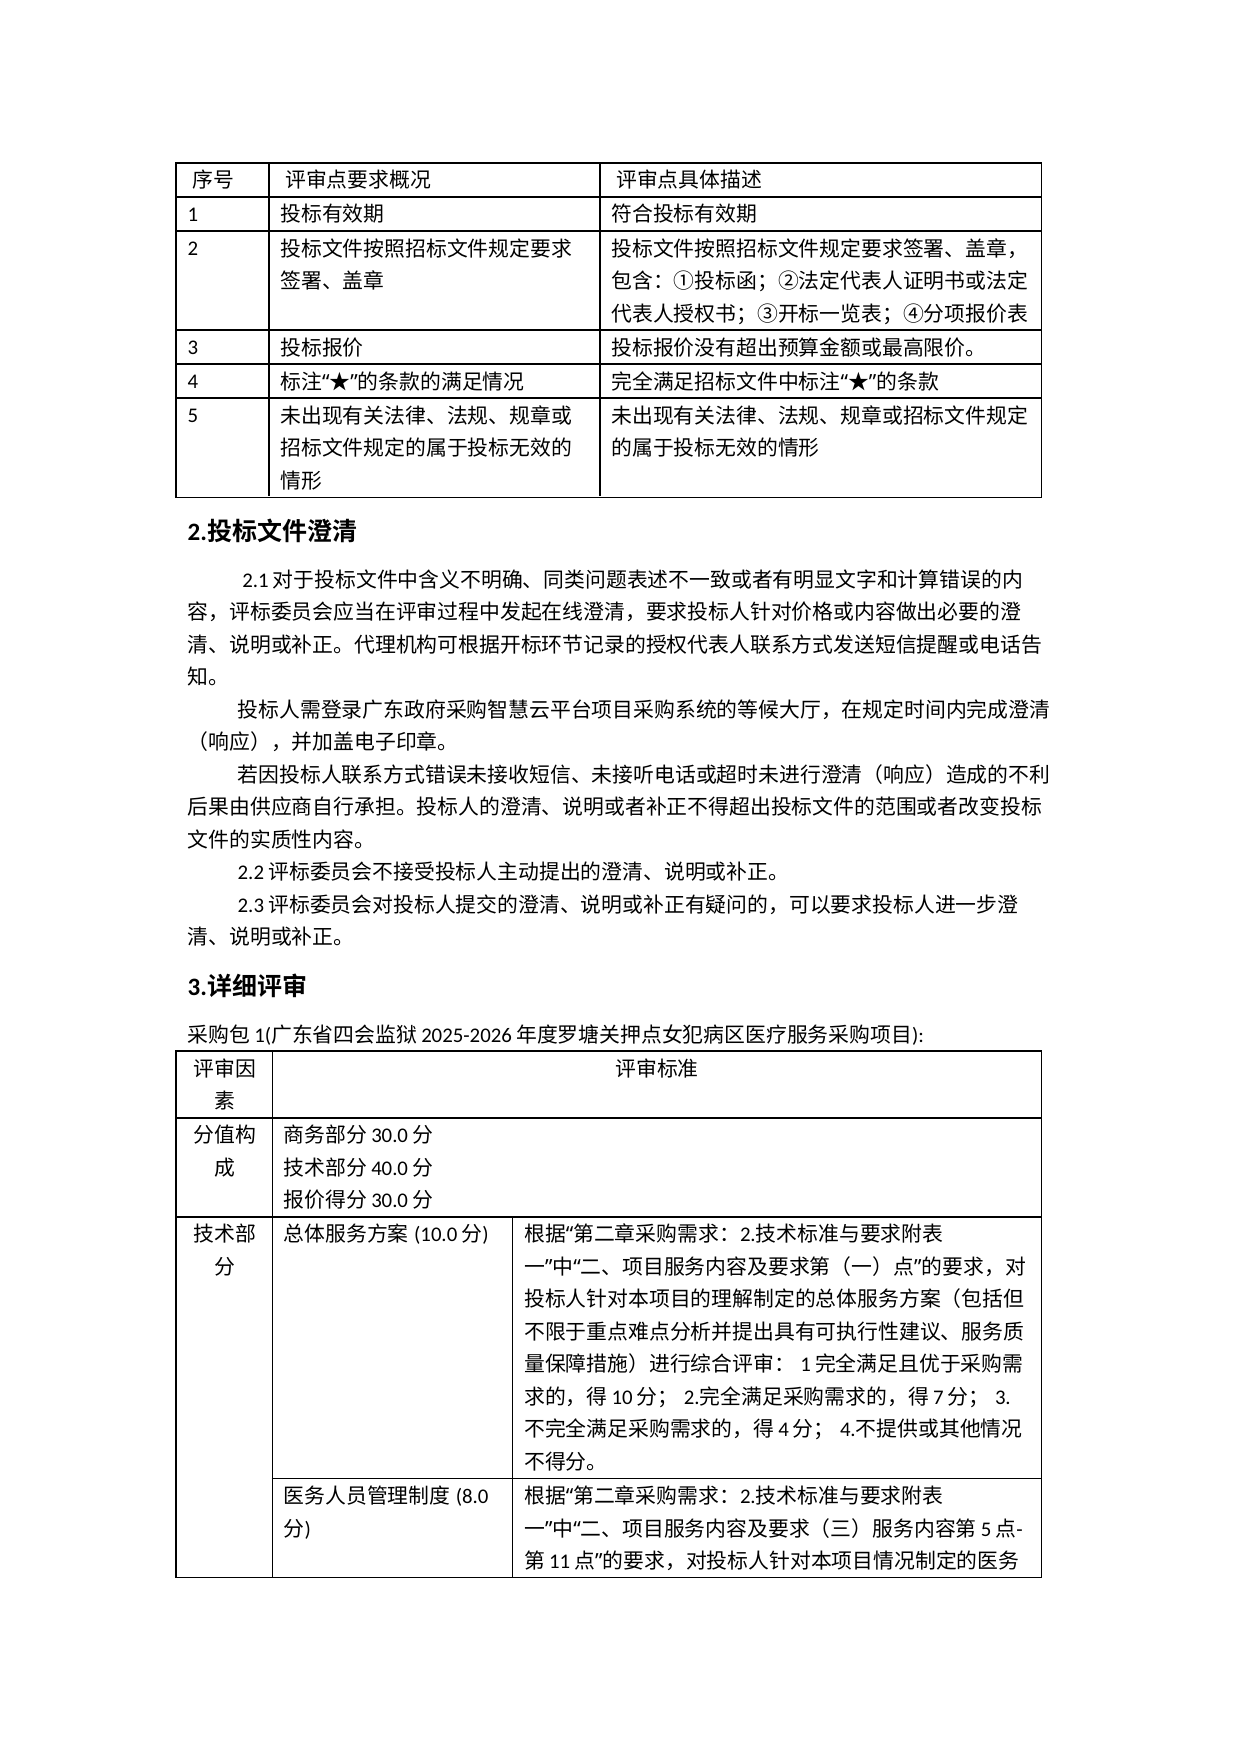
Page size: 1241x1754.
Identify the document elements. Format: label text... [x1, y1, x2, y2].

text 采购包1(广东省四会监狱2025-2026年度罗塘关押点女犯病区医疗服务采购项目): [187, 1018, 1053, 1050]
table_cell 根据“第二章采购需求：2.技术标准与要求附表一”中“二、项目服务内容及要求第（一）点”的要求，对投标人针对本项目的理解制定的总体服务方案（包括但不限于重点难点分析并提出具有可执行性建议、服务质量保障措施）进行综合评审： 1完全满足且优于采购需求的，得10分； 2.完全满足采购需求的，得7分； 3.不完全满足采购需求的，得4分； 4.不提供或其他情况不得分。 [513, 1218, 1041, 1478]
table_cell 投标报价没有超出预算金额或最高限价。 [601, 331, 1041, 363]
table_cell 5 [177, 399, 268, 496]
table_cell 完全满足招标文件中标注“★”的条款 [601, 365, 1041, 397]
table_cell 2 [177, 232, 268, 329]
table_cell 技术部分 [177, 1218, 272, 1577]
text 2.投标文件澄清 [187, 498, 1053, 563]
table_cell 医务人员管理制度 (8.0分) [273, 1479, 512, 1577]
table_cell 未出现有关法律、法规、规章或招标文件规定的属于投标无效的情形 [601, 399, 1041, 496]
text 若因投标人联系方式错误未接收短信、未接听电话或超时未进行澄清（响应）造成的不利后果由供应商自行承担。投标人的澄清、说明或者补正不得超出投标文件的范围或者改变投标文件的实质性内容。 [187, 758, 1053, 855]
table_header 评审点具体描述 [601, 164, 1041, 196]
table_header 评审点要求概况 [270, 164, 599, 196]
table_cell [513, 1479, 1041, 1577]
text 3.详细评审 [187, 953, 1053, 1018]
table_cell 投标文件按照招标文件规定要求签署、盖章 [270, 232, 599, 329]
table_cell 标注“★”的条款的满足情况 [270, 365, 599, 397]
table_cell 投标报价 [270, 331, 599, 363]
table_cell 1 [177, 198, 268, 230]
table_cell 符合投标有效期 [601, 198, 1041, 230]
table_cell 投标文件按照招标文件规定要求签署、盖章，包含：①投标函；②法定代表人证明书或法定代表人授权书；③开标一览表；④分项报价表 [601, 232, 1041, 329]
text 2.1对于投标文件中含义不明确、同类问题表述不一致或者有明显文字和计算错误的内容，评标委员会应当在评审过程中发起在线澄清，要求投标人针对价格或内容做出必要的澄清、说明或补正。代理机构可根据开标环节记录的授权代表人联系方式发送短信提醒或电话告知。 [187, 563, 1053, 693]
table_cell 分值构成 [177, 1119, 272, 1216]
text 2.3评标委员会对投标人提交的澄清、说明或补正有疑问的，可以要求投标人进一步澄清、说明或补正。 [187, 888, 1053, 953]
table_cell 4 [177, 365, 268, 397]
table_header 评审标准 [273, 1052, 1041, 1117]
table_cell 3 [177, 331, 268, 363]
table_cell 投标有效期 [270, 198, 599, 230]
table_header 评审因素 [177, 1052, 272, 1117]
table_cell 商务部分30.0分 技术部分40.0分 报价得分30.0分 [273, 1119, 1041, 1216]
table_header 序号 [177, 164, 268, 196]
text 投标人需登录广东政府采购智慧云平台项目采购系统的等候大厅，在规定时间内完成澄清（响应），并加盖电子印章。 [187, 693, 1053, 758]
text 2.2评标委员会不接受投标人主动提出的澄清、说明或补正。 [187, 855, 1053, 888]
table_cell 总体服务方案 (10.0分) [273, 1218, 512, 1478]
table_cell 未出现有关法律、法规、规章或招标文件规定的属于投标无效的情形 [270, 399, 599, 496]
